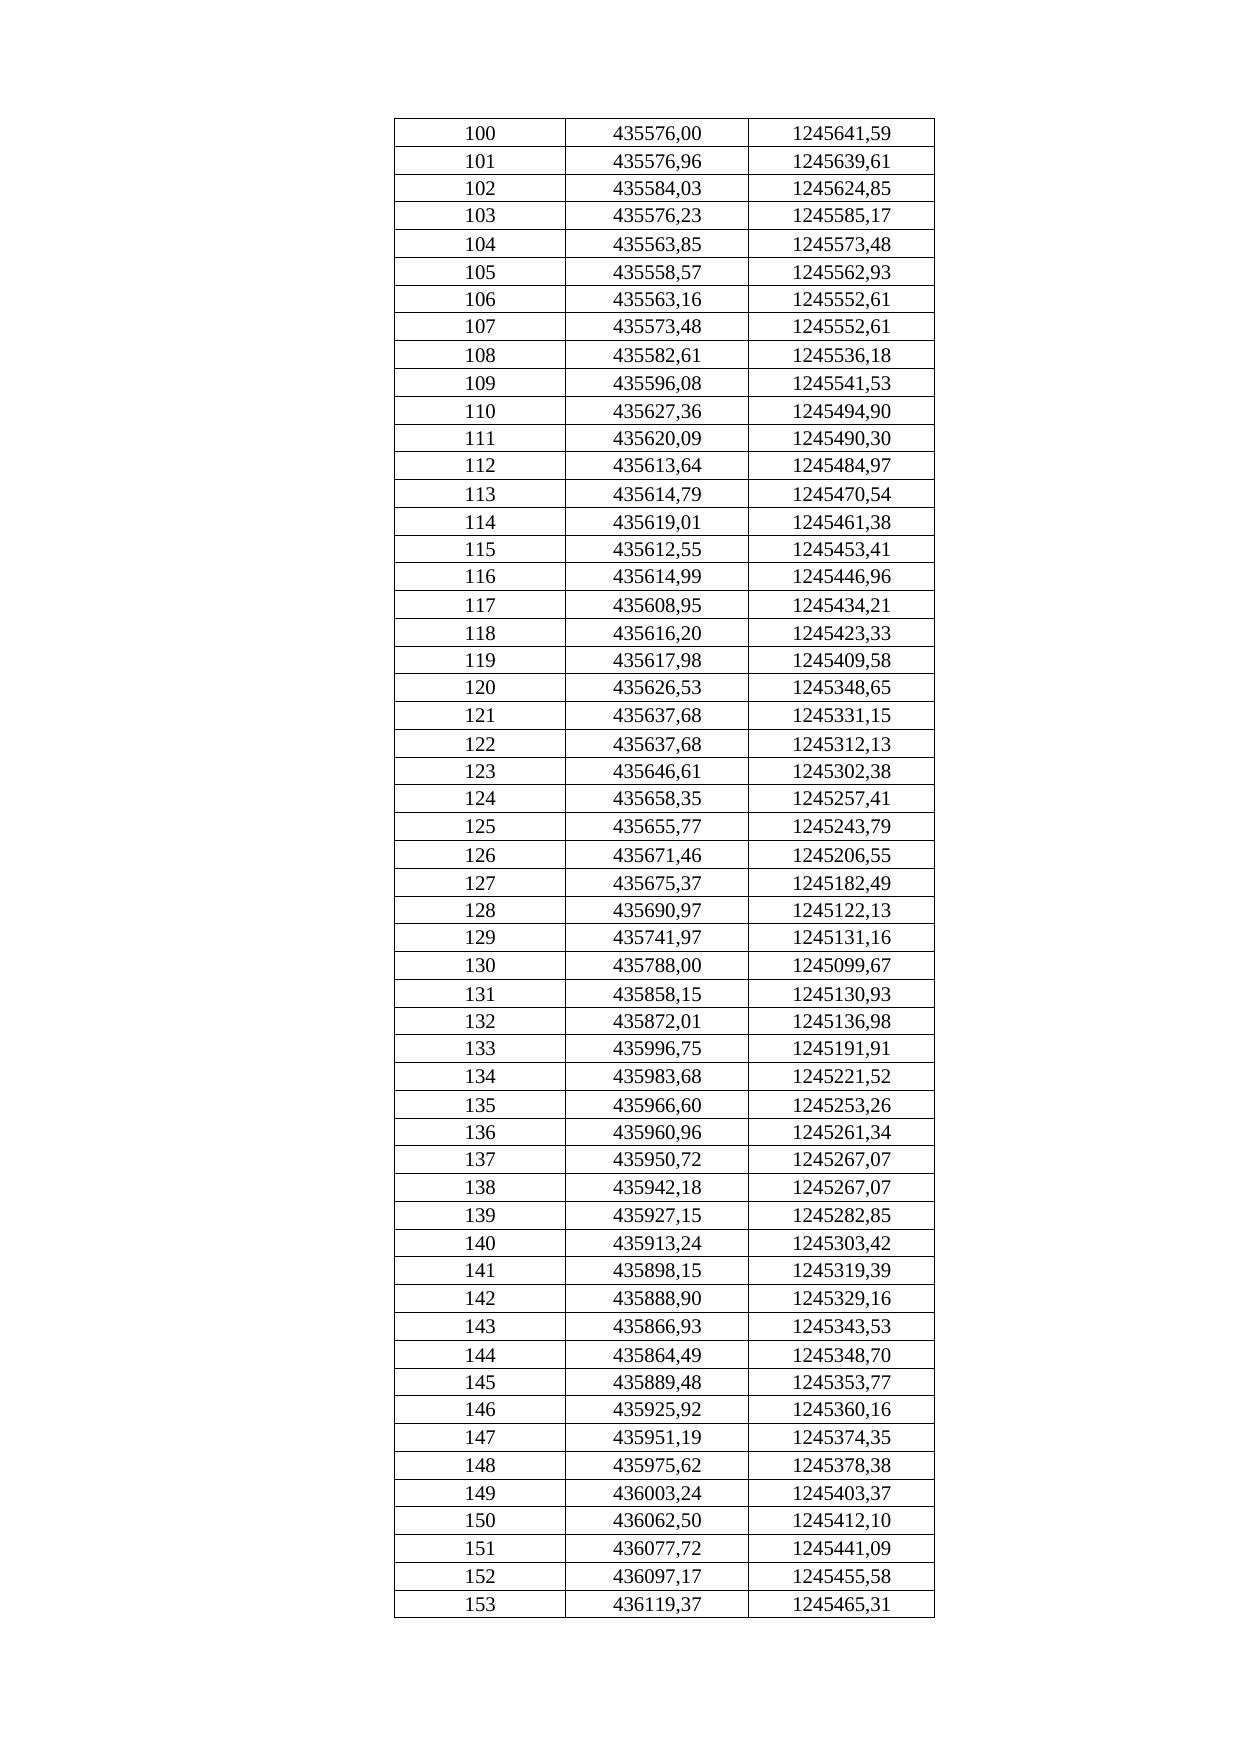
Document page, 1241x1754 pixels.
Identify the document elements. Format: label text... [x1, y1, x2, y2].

table_cell 120 [395, 674, 565, 701]
table_cell 1245136,98 [749, 1008, 934, 1034]
table_cell 1245303,42 [749, 1230, 934, 1256]
table_cell 102 [395, 175, 565, 201]
table_cell 435614,99 [566, 563, 748, 590]
table_cell 1245329,16 [749, 1285, 934, 1312]
table_cell 104 [395, 230, 565, 257]
table_cell 1245441,09 [749, 1535, 934, 1562]
table_cell 1245131,16 [749, 924, 934, 951]
table_cell 105 [395, 258, 565, 285]
table_cell 153 [395, 1591, 565, 1617]
table_cell 103 [395, 202, 565, 229]
table_cell 113 [395, 480, 565, 507]
table_cell 1245374,35 [749, 1424, 934, 1451]
table_cell 435658,35 [566, 785, 748, 812]
table_cell 151 [395, 1535, 565, 1562]
table_cell 1245541,53 [749, 369, 934, 396]
table_cell 133 [395, 1035, 565, 1062]
table_cell 109 [395, 369, 565, 396]
table_cell 435913,24 [566, 1230, 748, 1256]
table_cell 147 [395, 1424, 565, 1451]
table_cell 435741,97 [566, 924, 748, 951]
table_cell 1245191,91 [749, 1035, 934, 1062]
table_cell 435996,75 [566, 1035, 748, 1062]
table_cell 435950,72 [566, 1146, 748, 1173]
table_cell 110 [395, 397, 565, 424]
table_cell 435576,96 [566, 147, 748, 174]
table_cell 128 [395, 897, 565, 923]
table_cell 435558,57 [566, 258, 748, 285]
table_cell 1245099,67 [749, 952, 934, 979]
table_cell 116 [395, 563, 565, 590]
table_cell 121 [395, 702, 565, 729]
table_cell 1245243,79 [749, 813, 934, 840]
table_cell 435584,03 [566, 175, 748, 201]
table_cell 1245353,77 [749, 1369, 934, 1395]
table_cell 1245348,65 [749, 674, 934, 701]
table_cell 1245434,21 [749, 591, 934, 618]
table_cell 138 [395, 1174, 565, 1201]
table_cell 117 [395, 591, 565, 618]
table_cell 1245257,41 [749, 785, 934, 812]
table_cell 150 [395, 1507, 565, 1534]
table_cell 435608,95 [566, 591, 748, 618]
table_cell 435637,68 [566, 730, 748, 757]
table_cell 435616,20 [566, 619, 748, 646]
table_cell 119 [395, 647, 565, 673]
table_cell 137 [395, 1146, 565, 1173]
table_cell 435942,18 [566, 1174, 748, 1201]
table_cell 124 [395, 785, 565, 812]
table_cell 1245221,52 [749, 1063, 934, 1090]
table_cell 435690,97 [566, 897, 748, 923]
table_cell 435646,61 [566, 758, 748, 784]
table_cell 1245312,13 [749, 730, 934, 757]
table_cell 123 [395, 758, 565, 784]
table_cell 1245552,61 [749, 313, 934, 340]
table_cell 101 [395, 147, 565, 174]
table_cell 435866,93 [566, 1313, 748, 1340]
table_cell 1245536,18 [749, 341, 934, 368]
table_cell 1245261,34 [749, 1119, 934, 1145]
table_cell 1245412,10 [749, 1507, 934, 1534]
table_cell 435889,48 [566, 1369, 748, 1395]
table_cell 129 [395, 924, 565, 951]
table_cell 436119,37 [566, 1591, 748, 1617]
table_cell 146 [395, 1396, 565, 1423]
table_cell 1245423,33 [749, 619, 934, 646]
table_cell 1245409,58 [749, 647, 934, 673]
table_cell 435864,49 [566, 1341, 748, 1368]
table_cell 1245331,15 [749, 702, 934, 729]
table_cell 1245282,85 [749, 1202, 934, 1229]
table_cell 1245639,61 [749, 147, 934, 174]
table_cell 1245267,07 [749, 1174, 934, 1201]
table_cell 435613,64 [566, 452, 748, 479]
table_cell 125 [395, 813, 565, 840]
table_cell 132 [395, 1008, 565, 1034]
table_cell 1245360,16 [749, 1396, 934, 1423]
table_cell 1245641,59 [749, 119, 934, 146]
table_cell 435675,37 [566, 869, 748, 896]
table_cell 1245348,70 [749, 1341, 934, 1368]
table_cell 1245122,13 [749, 897, 934, 923]
table_cell 106 [395, 286, 565, 312]
table_cell 1245490,30 [749, 425, 934, 451]
table_cell 436097,17 [566, 1563, 748, 1590]
table_cell 126 [395, 841, 565, 868]
table_cell 118 [395, 619, 565, 646]
table_cell 435888,90 [566, 1285, 748, 1312]
table_cell 1245206,55 [749, 841, 934, 868]
table_cell 1245494,90 [749, 397, 934, 424]
table_cell 1245253,26 [749, 1091, 934, 1118]
table_cell 435617,98 [566, 647, 748, 673]
table_cell 435620,09 [566, 425, 748, 451]
table_cell 435627,36 [566, 397, 748, 424]
table_cell 435927,15 [566, 1202, 748, 1229]
table_cell 435951,19 [566, 1424, 748, 1451]
table_cell 435637,68 [566, 702, 748, 729]
table_cell 140 [395, 1230, 565, 1256]
table_cell 436062,50 [566, 1507, 748, 1534]
table_cell 435573,48 [566, 313, 748, 340]
table_cell 435960,96 [566, 1119, 748, 1145]
table_cell 107 [395, 313, 565, 340]
table_cell 1245552,61 [749, 286, 934, 312]
table_cell 135 [395, 1091, 565, 1118]
table_cell 435966,60 [566, 1091, 748, 1118]
table_cell 136 [395, 1119, 565, 1145]
table_cell 1245182,49 [749, 869, 934, 896]
table_cell 435872,01 [566, 1008, 748, 1034]
table_cell 436077,72 [566, 1535, 748, 1562]
table_cell 144 [395, 1341, 565, 1368]
table_cell 139 [395, 1202, 565, 1229]
table_cell 1245446,96 [749, 563, 934, 590]
table_cell 131 [395, 980, 565, 1007]
table_cell 152 [395, 1563, 565, 1590]
table_cell 1245573,48 [749, 230, 934, 257]
table_cell 1245343,53 [749, 1313, 934, 1340]
table_cell 100 [395, 119, 565, 146]
table_cell 436003,24 [566, 1480, 748, 1506]
table_cell 148 [395, 1452, 565, 1479]
table_cell 435671,46 [566, 841, 748, 868]
table_cell 435626,53 [566, 674, 748, 701]
table_cell 130 [395, 952, 565, 979]
table_cell 435576,23 [566, 202, 748, 229]
table_cell 1245302,38 [749, 758, 934, 784]
table_cell 142 [395, 1285, 565, 1312]
table_cell 435563,16 [566, 286, 748, 312]
table_cell 1245378,38 [749, 1452, 934, 1479]
table_cell 127 [395, 869, 565, 896]
table_cell 1245267,07 [749, 1146, 934, 1173]
table_cell 1245403,37 [749, 1480, 934, 1506]
table_cell 141 [395, 1257, 565, 1284]
table_cell 435619,01 [566, 508, 748, 535]
table_cell 435614,79 [566, 480, 748, 507]
table_cell 122 [395, 730, 565, 757]
table_cell 145 [395, 1369, 565, 1395]
table_cell 1245461,38 [749, 508, 934, 535]
table_cell 1245319,39 [749, 1257, 934, 1284]
table_cell 112 [395, 452, 565, 479]
table_cell 435925,92 [566, 1396, 748, 1423]
table_cell 149 [395, 1480, 565, 1506]
table_cell 1245562,93 [749, 258, 934, 285]
table_cell 1245585,17 [749, 202, 934, 229]
table_cell 1245484,97 [749, 452, 934, 479]
table_cell 435596,08 [566, 369, 748, 396]
table_cell 1245470,54 [749, 480, 934, 507]
table_cell 435576,00 [566, 119, 748, 146]
table_cell 1245624,85 [749, 175, 934, 201]
table_cell 435655,77 [566, 813, 748, 840]
table_cell 435975,62 [566, 1452, 748, 1479]
table_cell 1245465,31 [749, 1591, 934, 1617]
table_cell 435898,15 [566, 1257, 748, 1284]
table_cell 108 [395, 341, 565, 368]
table_cell 435563,85 [566, 230, 748, 257]
table_cell 1245453,41 [749, 536, 934, 562]
table_cell 435788,00 [566, 952, 748, 979]
table_cell 435612,55 [566, 536, 748, 562]
table_cell 114 [395, 508, 565, 535]
table_cell 1245130,93 [749, 980, 934, 1007]
table_cell 435582,61 [566, 341, 748, 368]
table_cell 143 [395, 1313, 565, 1340]
table_cell 435983,68 [566, 1063, 748, 1090]
table_cell 435858,15 [566, 980, 748, 1007]
table_cell 111 [395, 425, 565, 451]
table_cell 115 [395, 536, 565, 562]
table_cell 1245455,58 [749, 1563, 934, 1590]
table_cell 134 [395, 1063, 565, 1090]
